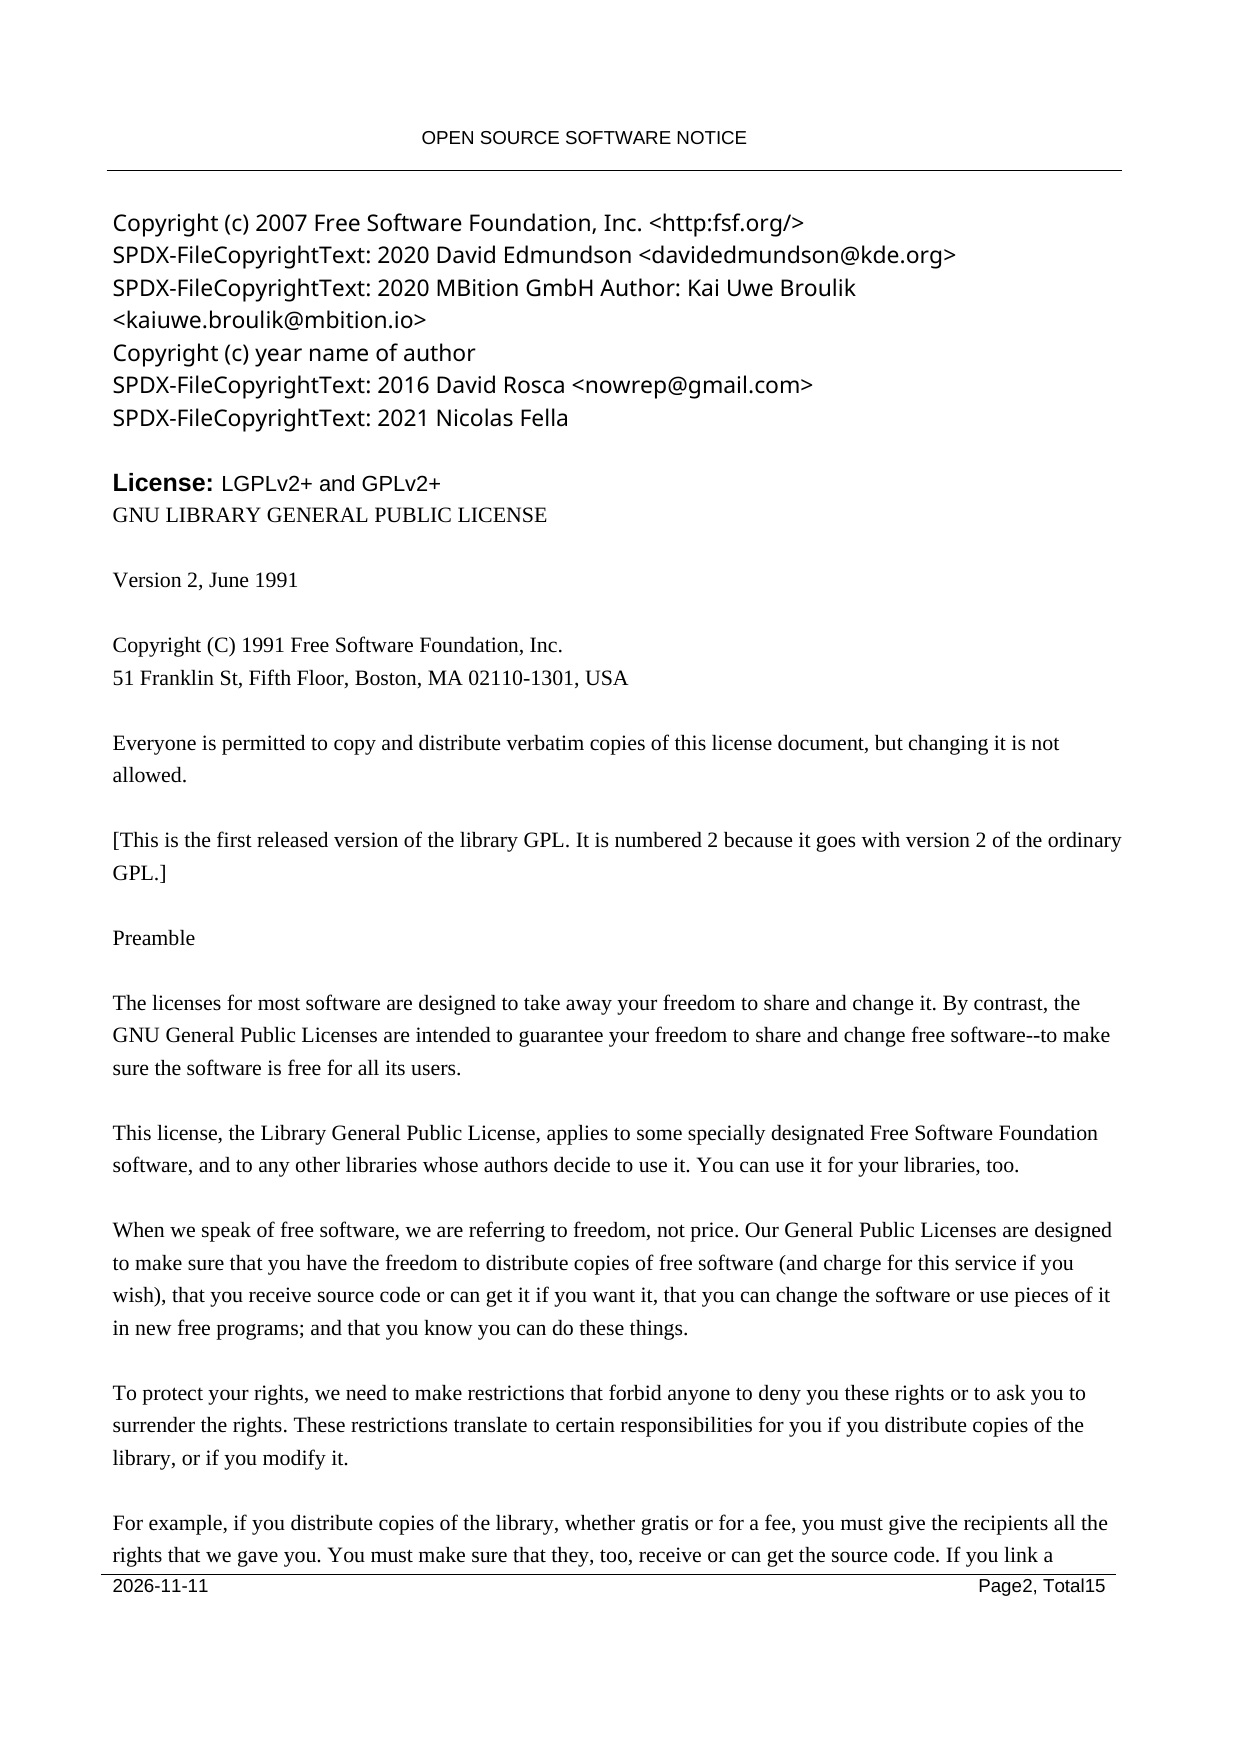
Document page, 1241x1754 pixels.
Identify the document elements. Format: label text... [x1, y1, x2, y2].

text License: LGPLv2+ and GPLv2+ [112, 466, 1128, 499]
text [112, 499, 1128, 1571]
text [112, 206, 1128, 466]
